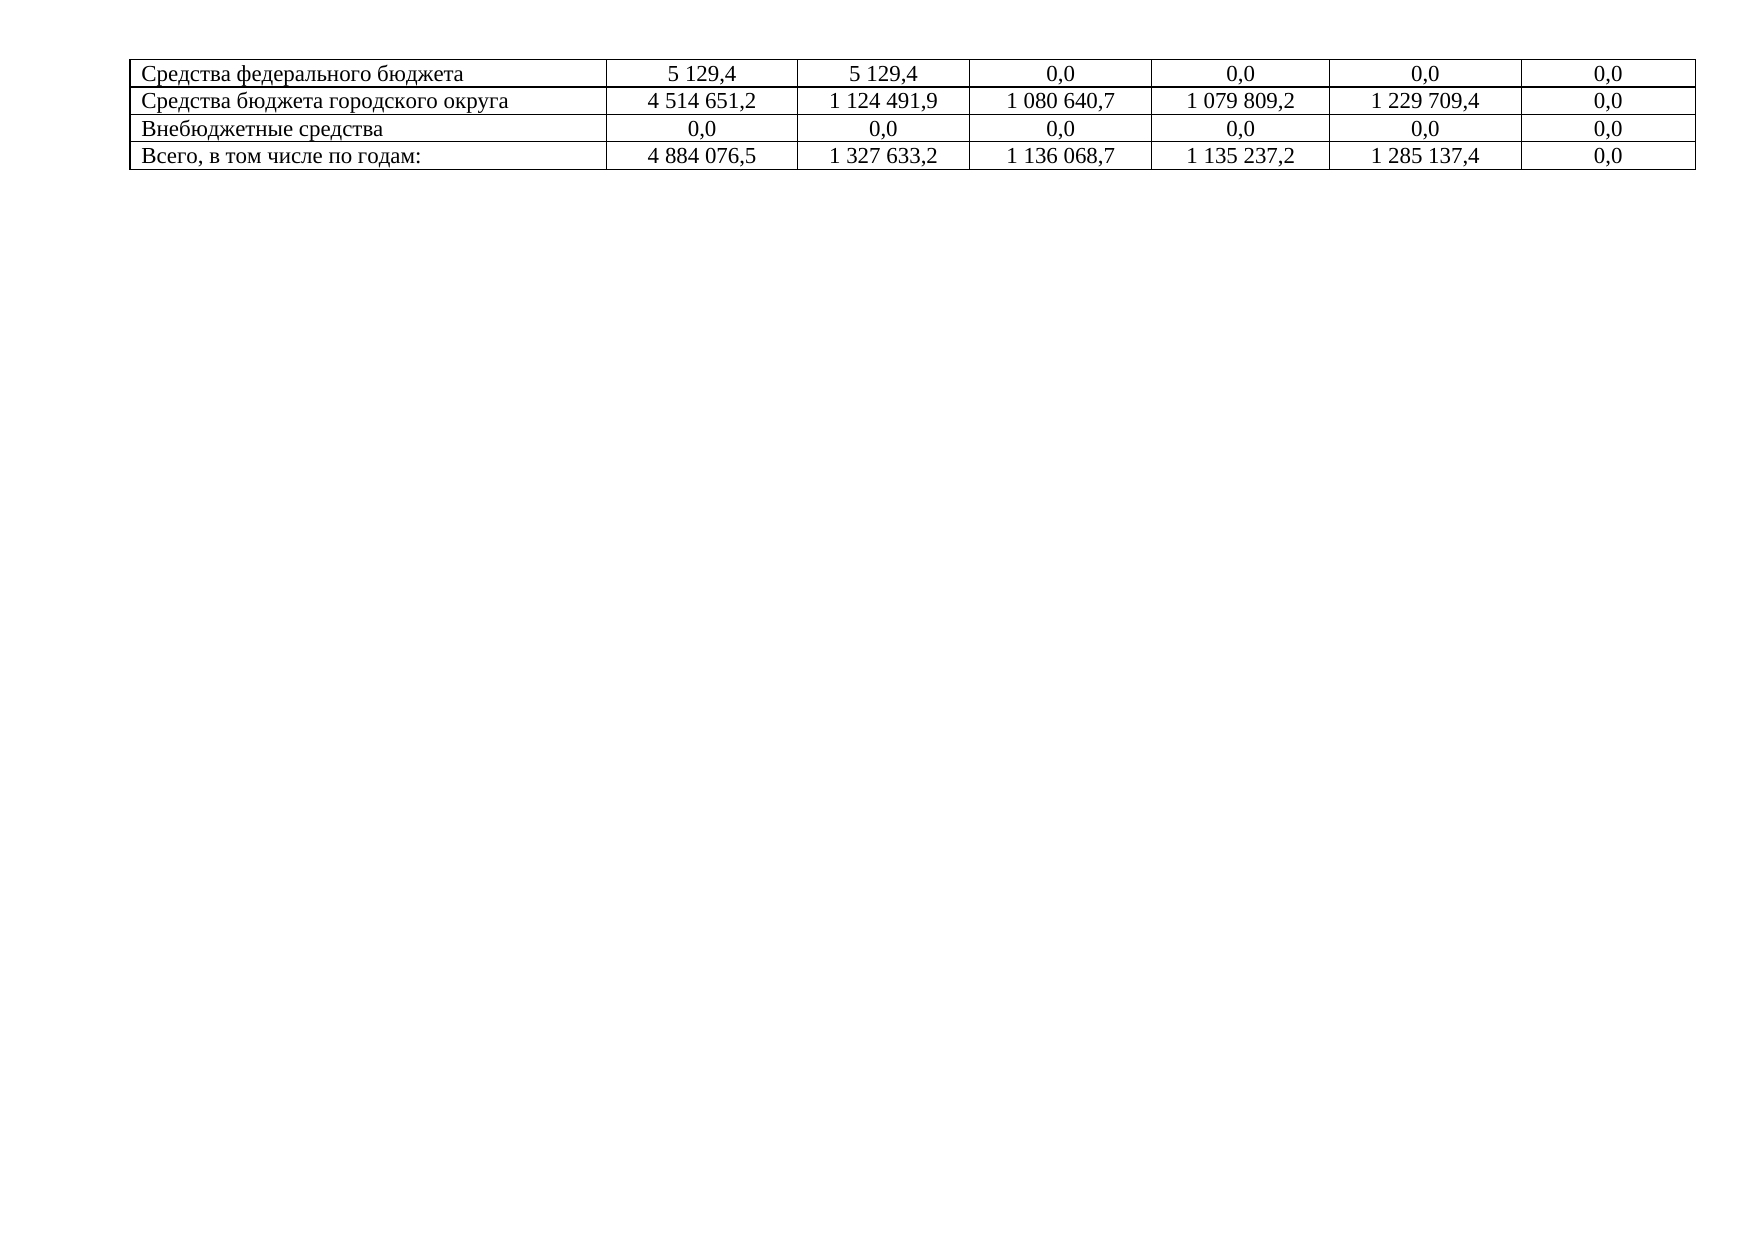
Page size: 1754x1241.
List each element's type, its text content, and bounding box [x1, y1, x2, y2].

table_cell 4 514 651,2 [607, 88, 797, 114]
table_cell 0,0 [1152, 115, 1329, 141]
table_cell 0,0 [798, 115, 969, 141]
table_cell 0,0 [1330, 60, 1521, 86]
table_cell 1 135 237,2 [1152, 142, 1329, 169]
table_cell Средства бюджета городского округа [131, 88, 606, 114]
table_cell 1 079 809,2 [1152, 88, 1329, 114]
table_cell 0,0 [607, 115, 797, 141]
table_cell Всего, в том числе по годам: [131, 142, 606, 169]
table_cell 1 229 709,4 [1330, 88, 1521, 114]
table_cell 5 129,4 [798, 60, 969, 86]
table_cell 0,0 [970, 60, 1151, 86]
table_cell 0,0 [1152, 60, 1329, 86]
table_cell Средства федерального бюджета [131, 60, 606, 86]
table_cell 0,0 [1522, 88, 1695, 114]
table_cell 0,0 [1522, 60, 1695, 86]
table_cell 1 285 137,4 [1330, 142, 1521, 169]
table_cell 1 080 640,7 [970, 88, 1151, 114]
table_cell 4 884 076,5 [607, 142, 797, 169]
table_cell 5 129,4 [607, 60, 797, 86]
table_cell 1 124 491,9 [798, 88, 969, 114]
table_cell 1 136 068,7 [970, 142, 1151, 169]
table_cell 1 327 633,2 [798, 142, 969, 169]
table_cell Внебюджетные средства [131, 115, 606, 141]
table_cell 0,0 [1330, 115, 1521, 141]
table_cell 0,0 [1522, 142, 1695, 169]
table_cell 0,0 [970, 115, 1151, 141]
table_cell 0,0 [1522, 115, 1695, 141]
